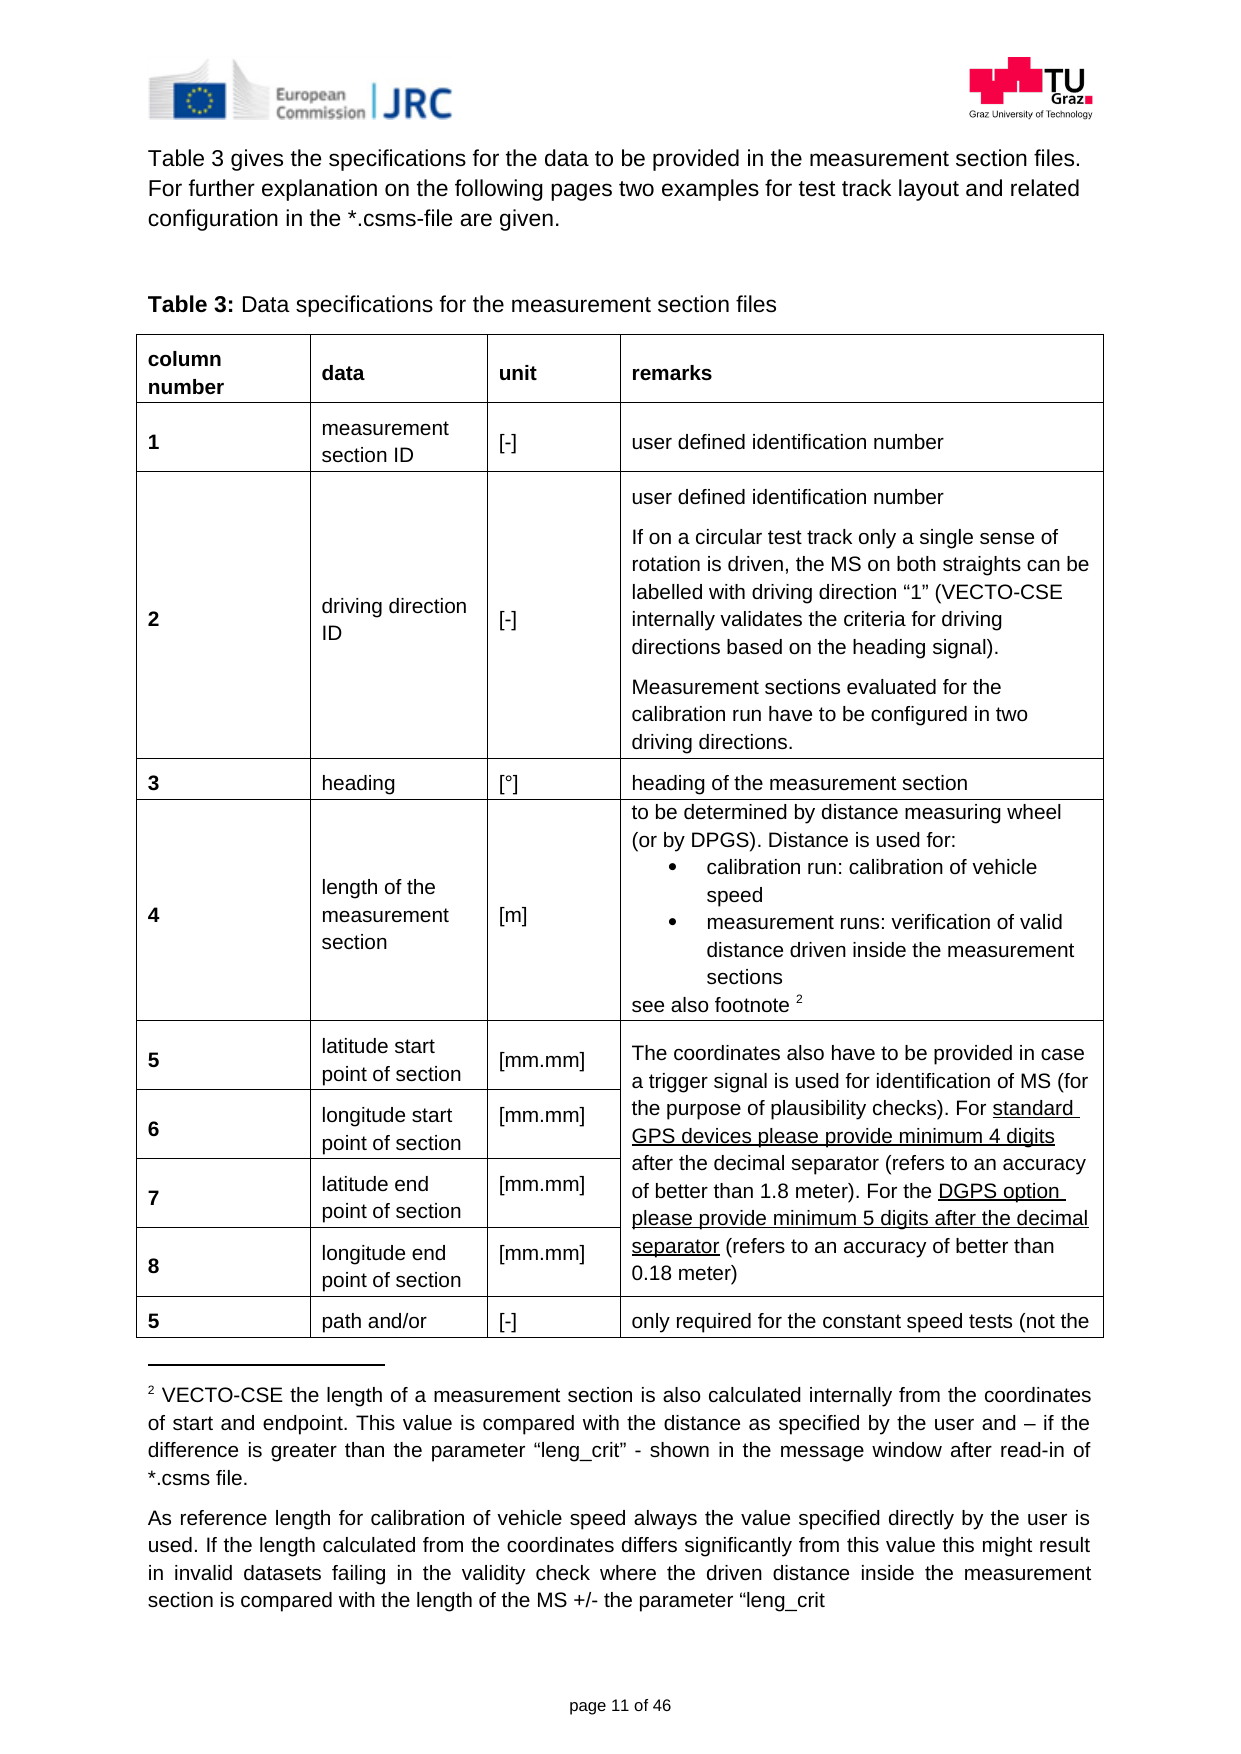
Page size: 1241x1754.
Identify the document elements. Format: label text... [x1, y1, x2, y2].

table_cell to be determined by distance measuring wheel (or by DPGS). Distance is used for: calibration run: calibration of vehicle speed measurement runs: verification of valid distance driven inside the measurement sections see also footnote [621, 800, 1103, 1020]
table_cell latitude end point of section [311, 1159, 487, 1227]
table_cell 3 [137, 759, 310, 799]
table_cell measurement section ID [311, 403, 487, 471]
table_cell heading [311, 759, 487, 799]
text Table 3: Data specifications for the measurement section files [148, 291, 1092, 317]
table_cell [mm.mm] [488, 1159, 620, 1227]
table_cell 6 [137, 1090, 310, 1158]
table_cell 4 [137, 800, 310, 1020]
table_cell length of the measurement section [311, 800, 487, 1020]
table_header column number [137, 335, 310, 402]
table_cell 5 [137, 1297, 310, 1337]
table_cell [mm.mm] [488, 1090, 620, 1158]
table_cell 7 [137, 1159, 310, 1227]
table_cell driving direction ID [311, 472, 487, 757]
table_cell [-] [488, 472, 620, 757]
table_cell longitude end point of section [311, 1228, 487, 1296]
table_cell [621, 1297, 1103, 1337]
table_header unit [488, 335, 620, 402]
table_cell [mm.mm] [488, 1228, 620, 1296]
table_header data [311, 335, 487, 402]
table_cell 5 [137, 1021, 310, 1089]
table_cell latitude start point of section [311, 1021, 487, 1089]
table_cell heading of the measurement section [621, 759, 1103, 799]
table_cell 1 [137, 403, 310, 471]
table_cell 8 [137, 1228, 310, 1296]
table_cell The coordinates also have to be provided in case a trigger signal is used for identification of MS (for the purpose of plausibility checks). For standard GPS devices please provide minimum 4 digits after the decimal separator (refers to an accuracy of better than 1.8 meter). For the DGPS option please provide minimum 5 digits after the decimal separator (refers to an accuracy of better than 0.18 meter) [621, 1021, 1103, 1296]
table_cell 2 [137, 472, 310, 757]
table_cell [°] [488, 759, 620, 799]
table_cell user defined identification number If on a circular test track only a single sense of rotation is driven, the MS on both straights can be labelled with driving direction “1” (VECTO-CSE internally validates the criteria for driving directions based on the heading signal). Measurement sections evaluated for the calibration run have to be configured in two driving directions. [621, 472, 1103, 757]
picture [147, 56, 453, 120]
table_header remarks [621, 335, 1103, 402]
text Table 3 gives the specifications for the data to be provided in the measurement section files. For further explanation on the following pages two examples for test track layout and related configuration in the *.csms-file are given. [148, 145, 1092, 232]
table_cell [-] [488, 403, 620, 471]
table_cell [-] [488, 1297, 620, 1337]
table_cell [m] [488, 800, 620, 1020]
table_cell longitude start point of section [311, 1090, 487, 1158]
picture [969, 57, 1093, 120]
table_cell path and/or filename of altitude file [311, 1297, 487, 1337]
table_cell user defined identification number [621, 403, 1103, 471]
table_cell [mm.mm] [488, 1021, 620, 1089]
